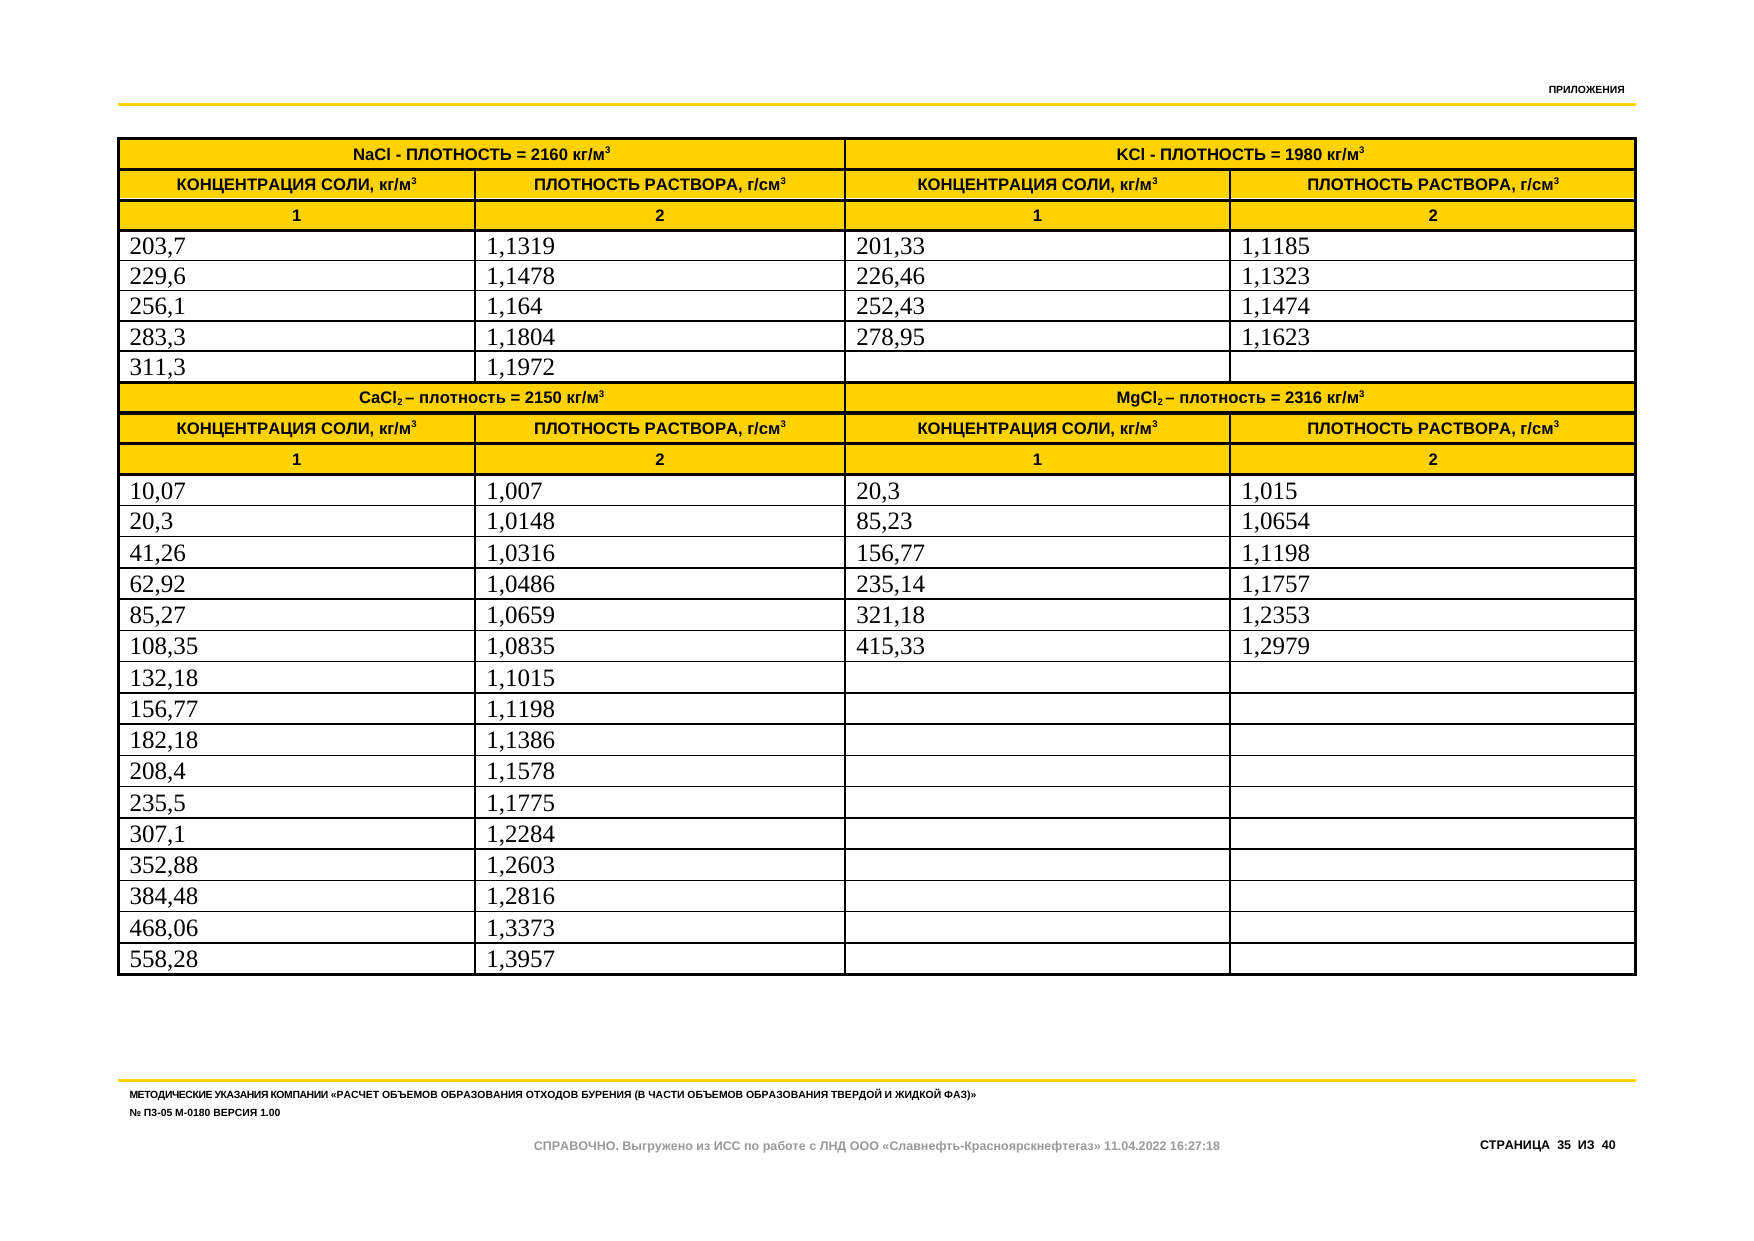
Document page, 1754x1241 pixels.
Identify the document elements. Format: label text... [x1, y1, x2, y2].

table_cell [846, 850, 1229, 879]
table_cell 1,1474 [1231, 291, 1634, 320]
table_cell 558,28 [120, 944, 474, 973]
table_header NaCl - ПЛОТНОСТЬ = 2160 кг/м3 [120, 140, 844, 168]
table_cell 1,1386 [476, 725, 844, 754]
table_cell 384,48 [120, 881, 474, 911]
table_cell 1,164 [476, 291, 844, 320]
table_cell 1,0148 [476, 506, 844, 536]
table_cell ПЛОТНОСТЬ РАСТВОРА, г/см3 [476, 171, 844, 198]
table_cell 208,4 [120, 756, 474, 786]
table_cell 1,2353 [1231, 600, 1634, 629]
table_cell 1 [846, 202, 1229, 229]
table_cell 1,1757 [1231, 569, 1634, 598]
table_cell 1,3373 [476, 912, 844, 942]
table_cell 352,88 [120, 850, 474, 879]
table_cell КОНЦЕНТРАЦИЯ СОЛИ, кг/м3 [846, 171, 1229, 198]
table_cell 1,1775 [476, 787, 844, 817]
table_cell [846, 694, 1229, 723]
table_cell 20,3 [846, 476, 1229, 504]
table_cell [1231, 819, 1634, 848]
table_cell 2 [1231, 202, 1634, 229]
table_cell 1,1623 [1231, 322, 1634, 350]
table_cell КОНЦЕНТРАЦИЯ СОЛИ, кг/м3 [120, 171, 474, 198]
table_cell 415,33 [846, 631, 1229, 661]
table_cell 1,1578 [476, 756, 844, 786]
table_cell 468,06 [120, 912, 474, 942]
table_cell 1,015 [1231, 476, 1634, 504]
table_cell 1 [120, 445, 474, 473]
table_cell 108,35 [120, 631, 474, 661]
table_cell 156,77 [846, 537, 1229, 567]
table_cell [1231, 944, 1634, 973]
table_cell 85,27 [120, 600, 474, 629]
table_cell [1231, 787, 1634, 817]
table_cell ПЛОТНОСТЬ РАСТВОРА, г/см3 [1231, 171, 1634, 198]
table_cell [846, 944, 1229, 973]
table_cell 1,1198 [1231, 537, 1634, 567]
table_cell 278,95 [846, 322, 1229, 350]
table_cell [846, 352, 1229, 381]
table_cell 1,0316 [476, 537, 844, 567]
table_cell [846, 912, 1229, 942]
table_cell 283,3 [120, 322, 474, 350]
table_cell 256,1 [120, 291, 474, 320]
table_cell 1,1804 [476, 322, 844, 350]
table_cell 1,2816 [476, 881, 844, 911]
table_cell 2 [1231, 445, 1634, 473]
table_cell 307,1 [120, 819, 474, 848]
table_cell [1231, 912, 1634, 942]
table_cell 311,3 [120, 352, 474, 381]
table_cell [846, 819, 1229, 848]
table_cell 182,18 [120, 725, 474, 754]
table_cell 1,2603 [476, 850, 844, 879]
table_cell 1,1319 [476, 232, 844, 259]
table_cell [1231, 881, 1634, 911]
table_cell [1231, 725, 1634, 754]
table_cell [1231, 662, 1634, 692]
table_cell ПЛОТНОСТЬ РАСТВОРА, г/см3 [476, 415, 844, 442]
table_cell 235,14 [846, 569, 1229, 598]
table_cell КОНЦЕНТРАЦИЯ СОЛИ, кг/м3 [120, 415, 474, 442]
table_cell 132,18 [120, 662, 474, 692]
table_cell 20,3 [120, 506, 474, 536]
table_cell 1,3957 [476, 944, 844, 973]
table_cell 1 [846, 445, 1229, 473]
table_cell КОНЦЕНТРАЦИЯ СОЛИ, кг/м3 [846, 415, 1229, 442]
table_cell [846, 756, 1229, 786]
table_cell 1,2284 [476, 819, 844, 848]
table_cell 235,5 [120, 787, 474, 817]
table_cell 2 [476, 445, 844, 473]
table_cell [846, 787, 1229, 817]
table_cell [1231, 756, 1634, 786]
table_cell 1,0486 [476, 569, 844, 598]
table_cell [1231, 352, 1634, 381]
table_cell 1,1015 [476, 662, 844, 692]
table_cell 252,43 [846, 291, 1229, 320]
table_cell [1231, 850, 1634, 879]
table_cell 41,26 [120, 537, 474, 567]
table_cell [846, 881, 1229, 911]
table_cell 1 [120, 202, 474, 229]
table_cell 201,33 [846, 232, 1229, 259]
table_cell MgCl2 – плотность = 2316 кг/м3 [846, 384, 1634, 411]
table_cell 1,2979 [1231, 631, 1634, 661]
table_header KCl - ПЛОТНОСТЬ = 1980 кг/м3 [846, 140, 1634, 168]
table_cell 321,18 [846, 600, 1229, 629]
table_cell [1231, 694, 1634, 723]
table_cell 1,0659 [476, 600, 844, 629]
table_cell 1,0835 [476, 631, 844, 661]
table_cell [846, 725, 1229, 754]
table_cell 1,1185 [1231, 232, 1634, 259]
table_cell [846, 662, 1229, 692]
table_cell 1,1478 [476, 261, 844, 290]
table_cell 1,0654 [1231, 506, 1634, 536]
table_cell CaCl2 – плотность = 2150 кг/м3 [120, 384, 844, 411]
table_cell 203,7 [120, 232, 474, 259]
table_cell ПЛОТНОСТЬ РАСТВОРА, г/см3 [1231, 415, 1634, 442]
table_cell 1,1198 [476, 694, 844, 723]
table_cell 2 [476, 202, 844, 229]
table_cell 62,92 [120, 569, 474, 598]
table_cell 85,23 [846, 506, 1229, 536]
table_cell 1,1972 [476, 352, 844, 381]
table_cell 156,77 [120, 694, 474, 723]
table_cell 1,007 [476, 476, 844, 504]
table_cell 1,1323 [1231, 261, 1634, 290]
table_cell 226,46 [846, 261, 1229, 290]
table_cell 10,07 [120, 476, 474, 504]
table_cell 229,6 [120, 261, 474, 290]
